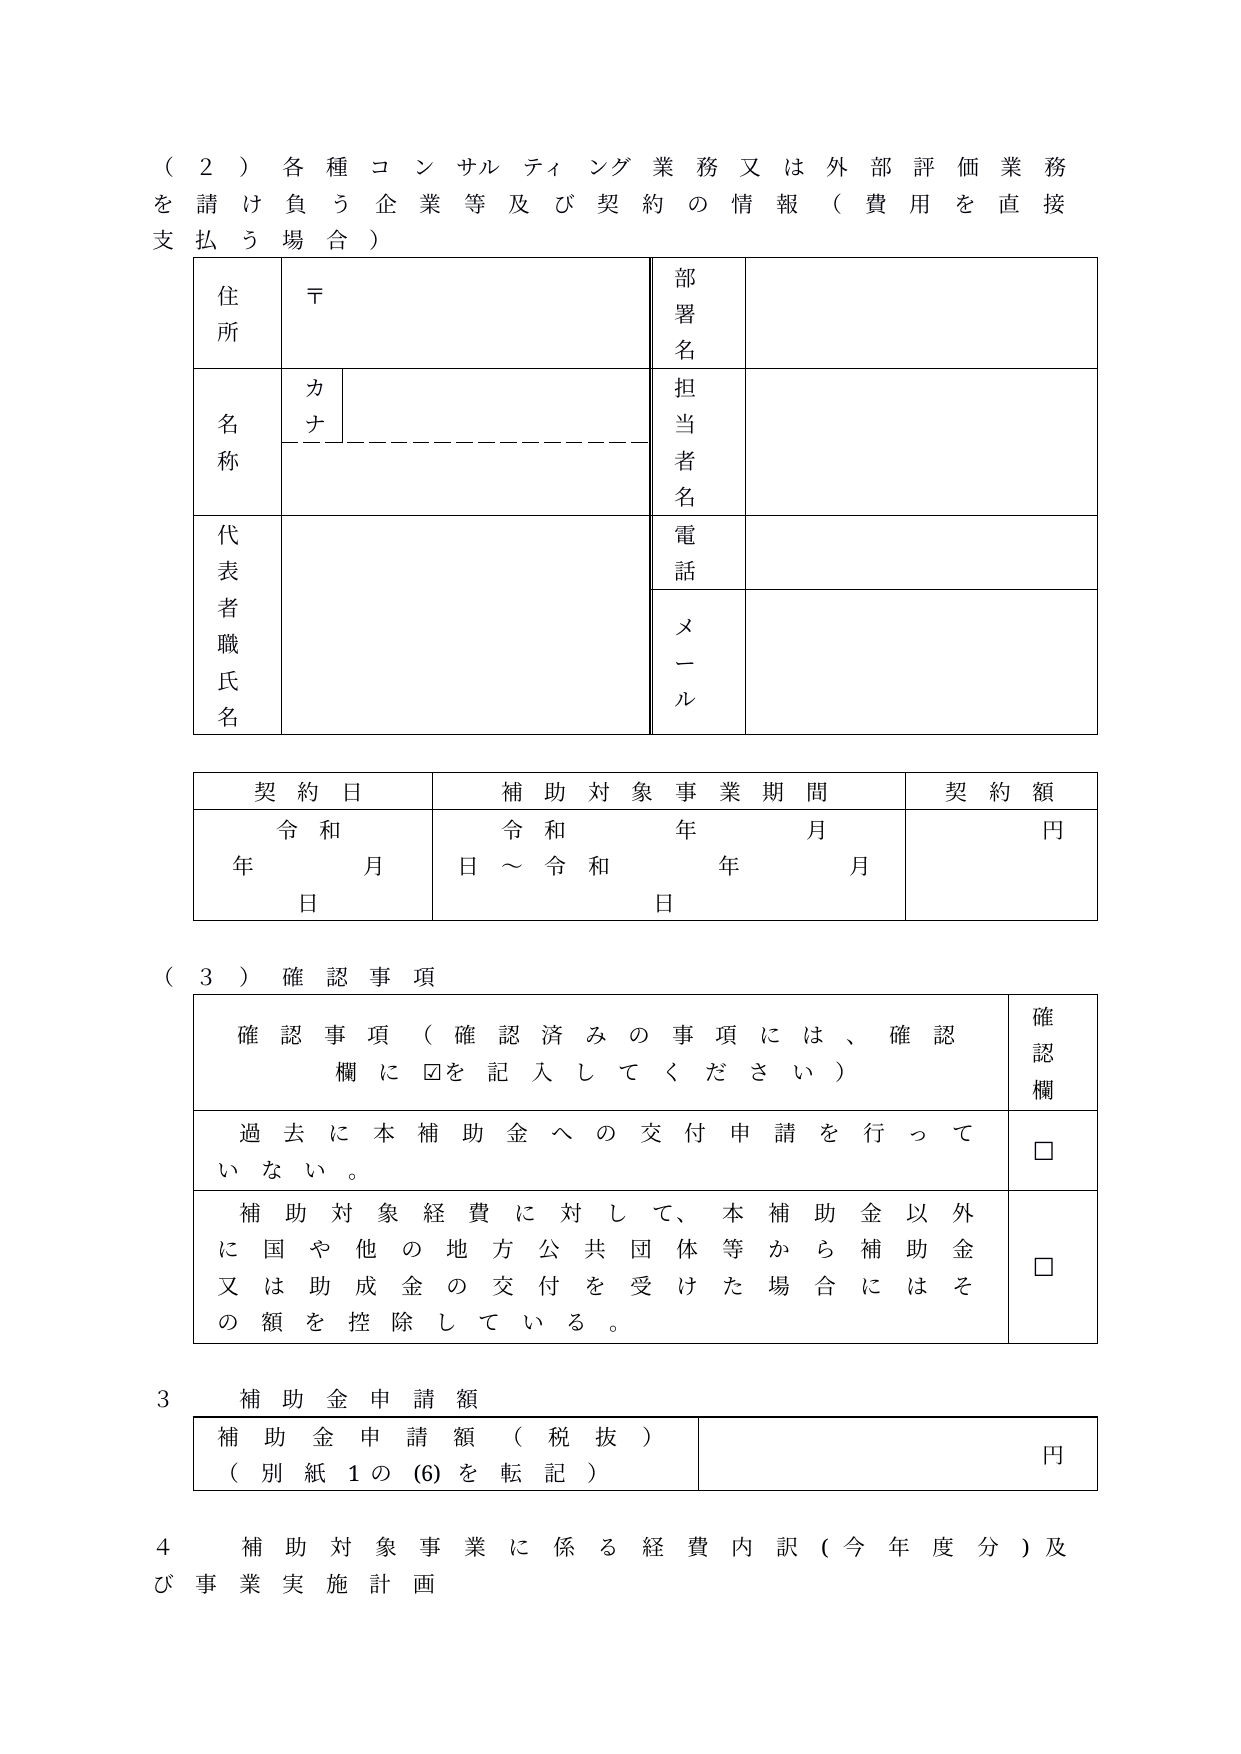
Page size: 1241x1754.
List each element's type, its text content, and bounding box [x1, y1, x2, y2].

table_cell 代表者 職氏名 [194, 516, 281, 734]
table_cell 電話 [653, 516, 745, 588]
text （２）各種コンサルティング業務又は外部評価業務を請け負う企業等及び契約の情報（費用を直接支払う場合） [152, 148, 1088, 257]
table_header 確認欄 [1009, 995, 1097, 1110]
table_cell 過去に本補助金への交付申請を行っていない。 [194, 1111, 1008, 1190]
table_header 補助金申請額（税抜）（別紙1の(6)を転記） [194, 1418, 698, 1490]
table_cell [746, 369, 1097, 514]
table_cell メール [653, 590, 745, 734]
table_cell 担当者 名 [653, 369, 745, 514]
table_cell [746, 590, 1097, 734]
table_cell 令和 年 月 日 [194, 810, 432, 920]
table_cell [282, 516, 649, 734]
table_header 契約日 [194, 773, 432, 809]
text （３）確認事項 [152, 957, 1088, 994]
table_header 〒 [282, 258, 649, 368]
text ４ 補助対象事業に係る経費内訳(今年度分)及び事業実施計画 [152, 1528, 1088, 1601]
table_header 円 [699, 1418, 1097, 1490]
table_cell カナ [282, 369, 342, 442]
table_header 部署名 [653, 258, 745, 368]
table_cell 補助対象経費に対して、本補助金以外に国や他の地方公共団体等から補助金又は助成金の交付を受けた場合にはその額を控除している。 [194, 1191, 1008, 1342]
table_cell 名称 [194, 369, 281, 514]
table_cell [746, 516, 1097, 588]
table_header 住所 [194, 258, 281, 368]
table_header 補助対象事業期間 [433, 773, 905, 809]
table_header [746, 258, 1097, 368]
table_header 確認事項（確認済みの事項には、確認欄に☑を記入してください） [194, 995, 1008, 1110]
table_cell 令和 年 月 日～令和 年 月 日 [433, 810, 905, 920]
table_header 契約額 [906, 773, 1097, 809]
table_cell [282, 442, 649, 514]
text ３ 補助金申請額 [152, 1380, 1088, 1416]
table_cell [343, 369, 649, 442]
table_cell 円 [906, 810, 1097, 920]
